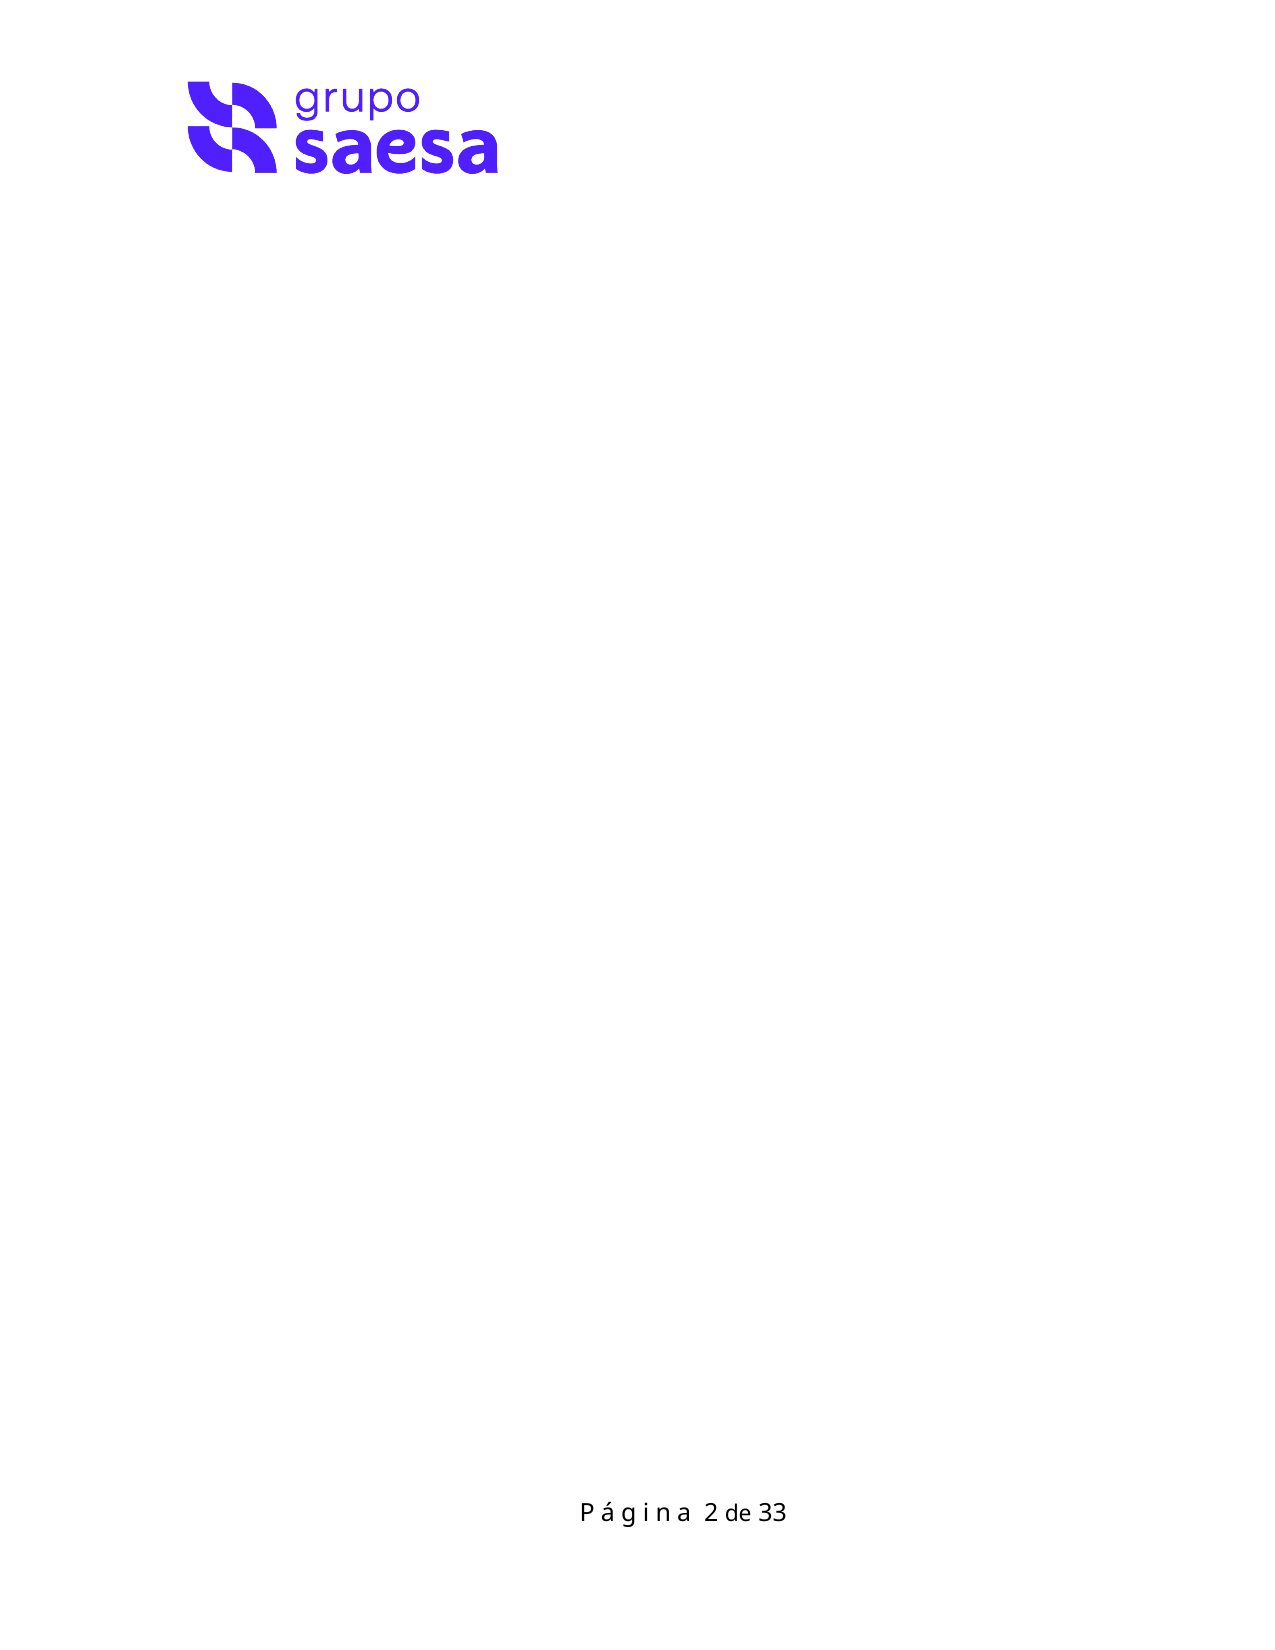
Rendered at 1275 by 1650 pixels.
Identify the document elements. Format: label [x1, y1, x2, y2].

picture [177, 73, 507, 177]
